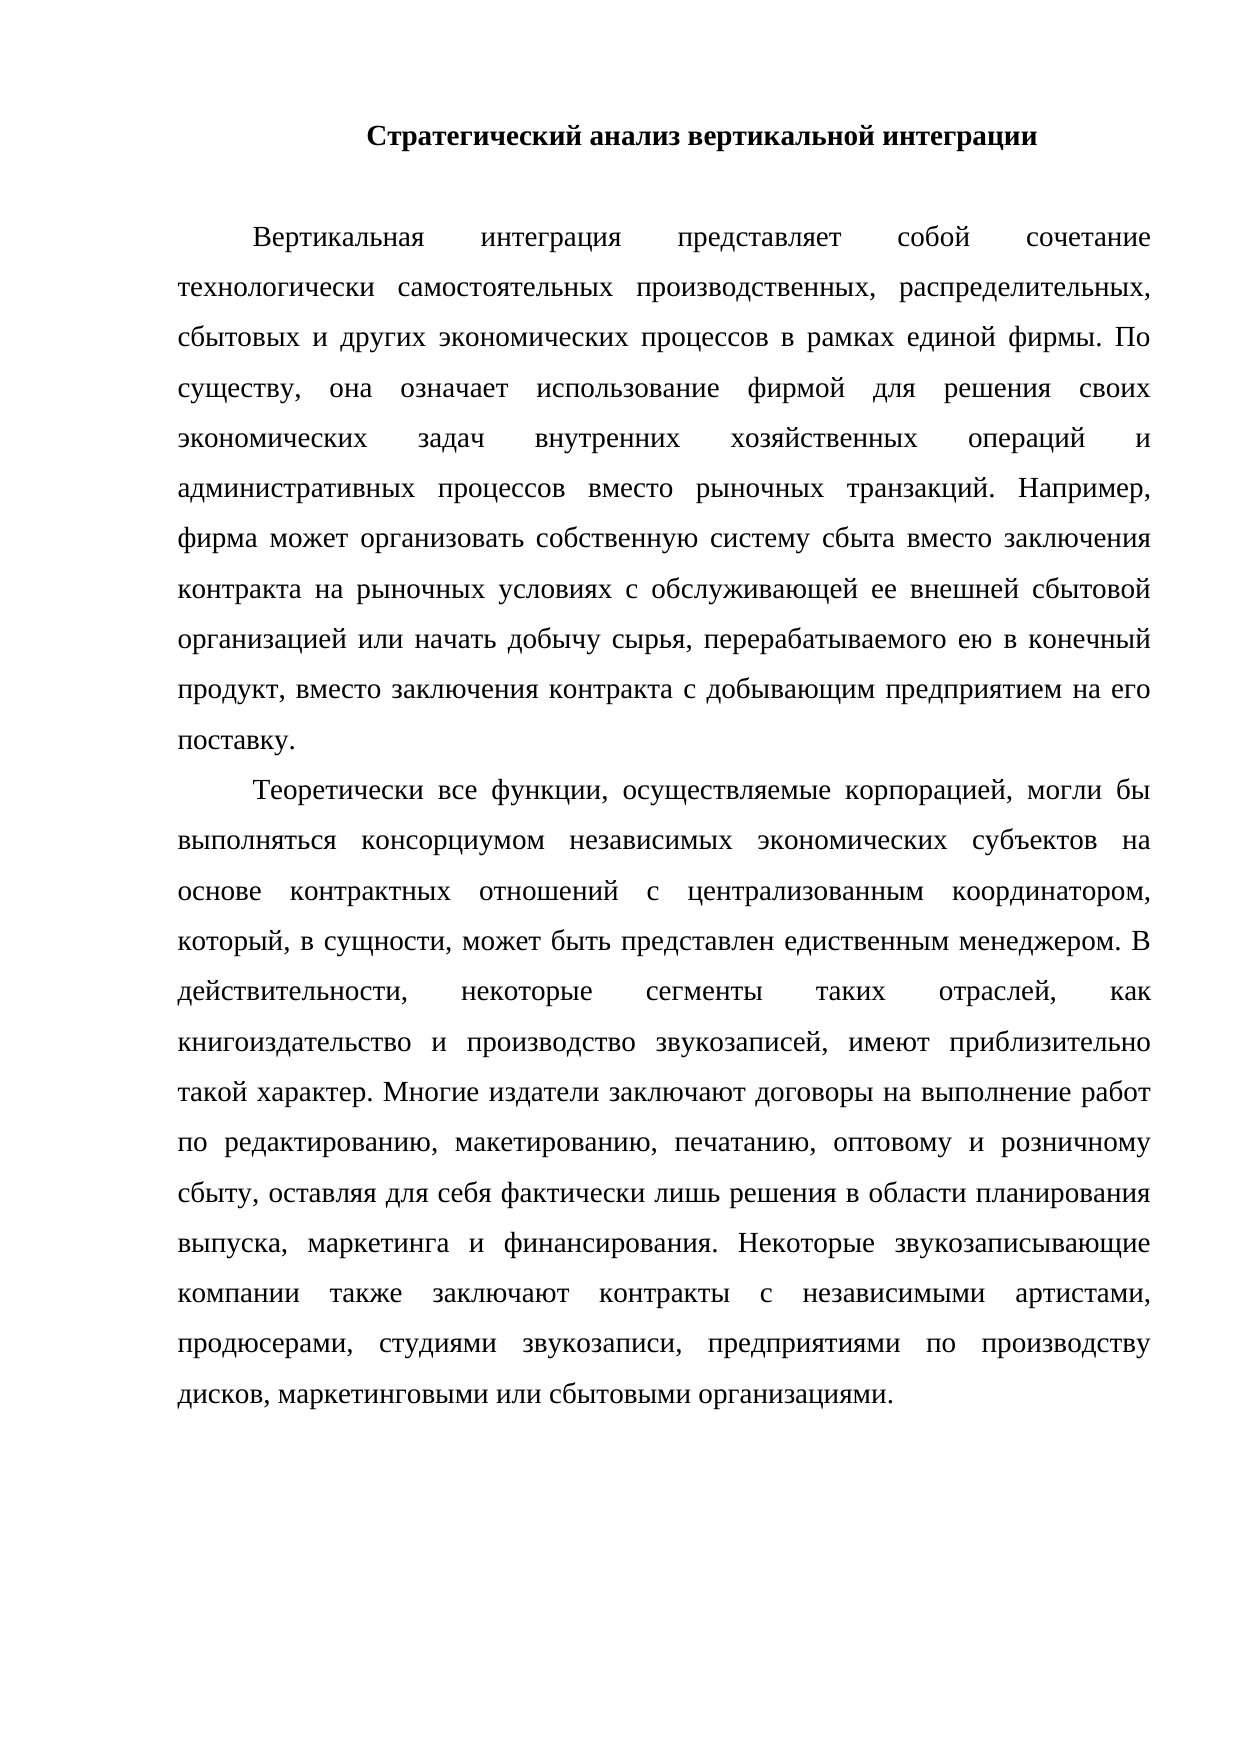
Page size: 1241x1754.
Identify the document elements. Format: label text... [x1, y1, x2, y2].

text Стратегический анализ вертикальной интеграции [177, 118, 1152, 152]
text Вертикальная интеграция представляет собой сочетание технологически самостоятельных производственных, распределительных, сбытовых и других экономических процессов в рамках единой фирмы. По существу, она означает использование фирмой для решения своих экономических задач внутренних хозяйственных операций и административных процессов вместо рыночных транзакций. Например, фирма может организовать собственную систему сбыта вместо заключения контракта на рыночных условиях с обслуживающей ее внешней сбытовой организацией или начать добычу сырья, перерабатываемого ею в конечный продукт, вместо заключения контракта с добывающим предприятием на его поставку. [177, 219, 1152, 755]
text Теоретически все функции, осуществляемые корпорацией, могли бы выполняться консорциумом независимых экономических субъектов на основе контрактных отношений с централизованным координатором, который, в сущности, может быть представлен едиственным менеджером. В действительности, некоторые сегменты таких отраслей, как книгоиздательство и производство звукозаписей, имеют приблизительно такой характер. Многие издатели заключают договоры на выполнение работ по редактированию, макетированию, печатанию, оптовому и розничному сбыту, оставляя для себя фактически лишь решения в области планирования выпуска, маркетинга и финансирования. Некоторые звукозаписывающие компании также заключают контракты с независимыми артистами, продюсерами, студиями звукозаписи, предприятиями по производству дисков, маркетинговыми или сбытовыми организациями. [177, 772, 1152, 1409]
